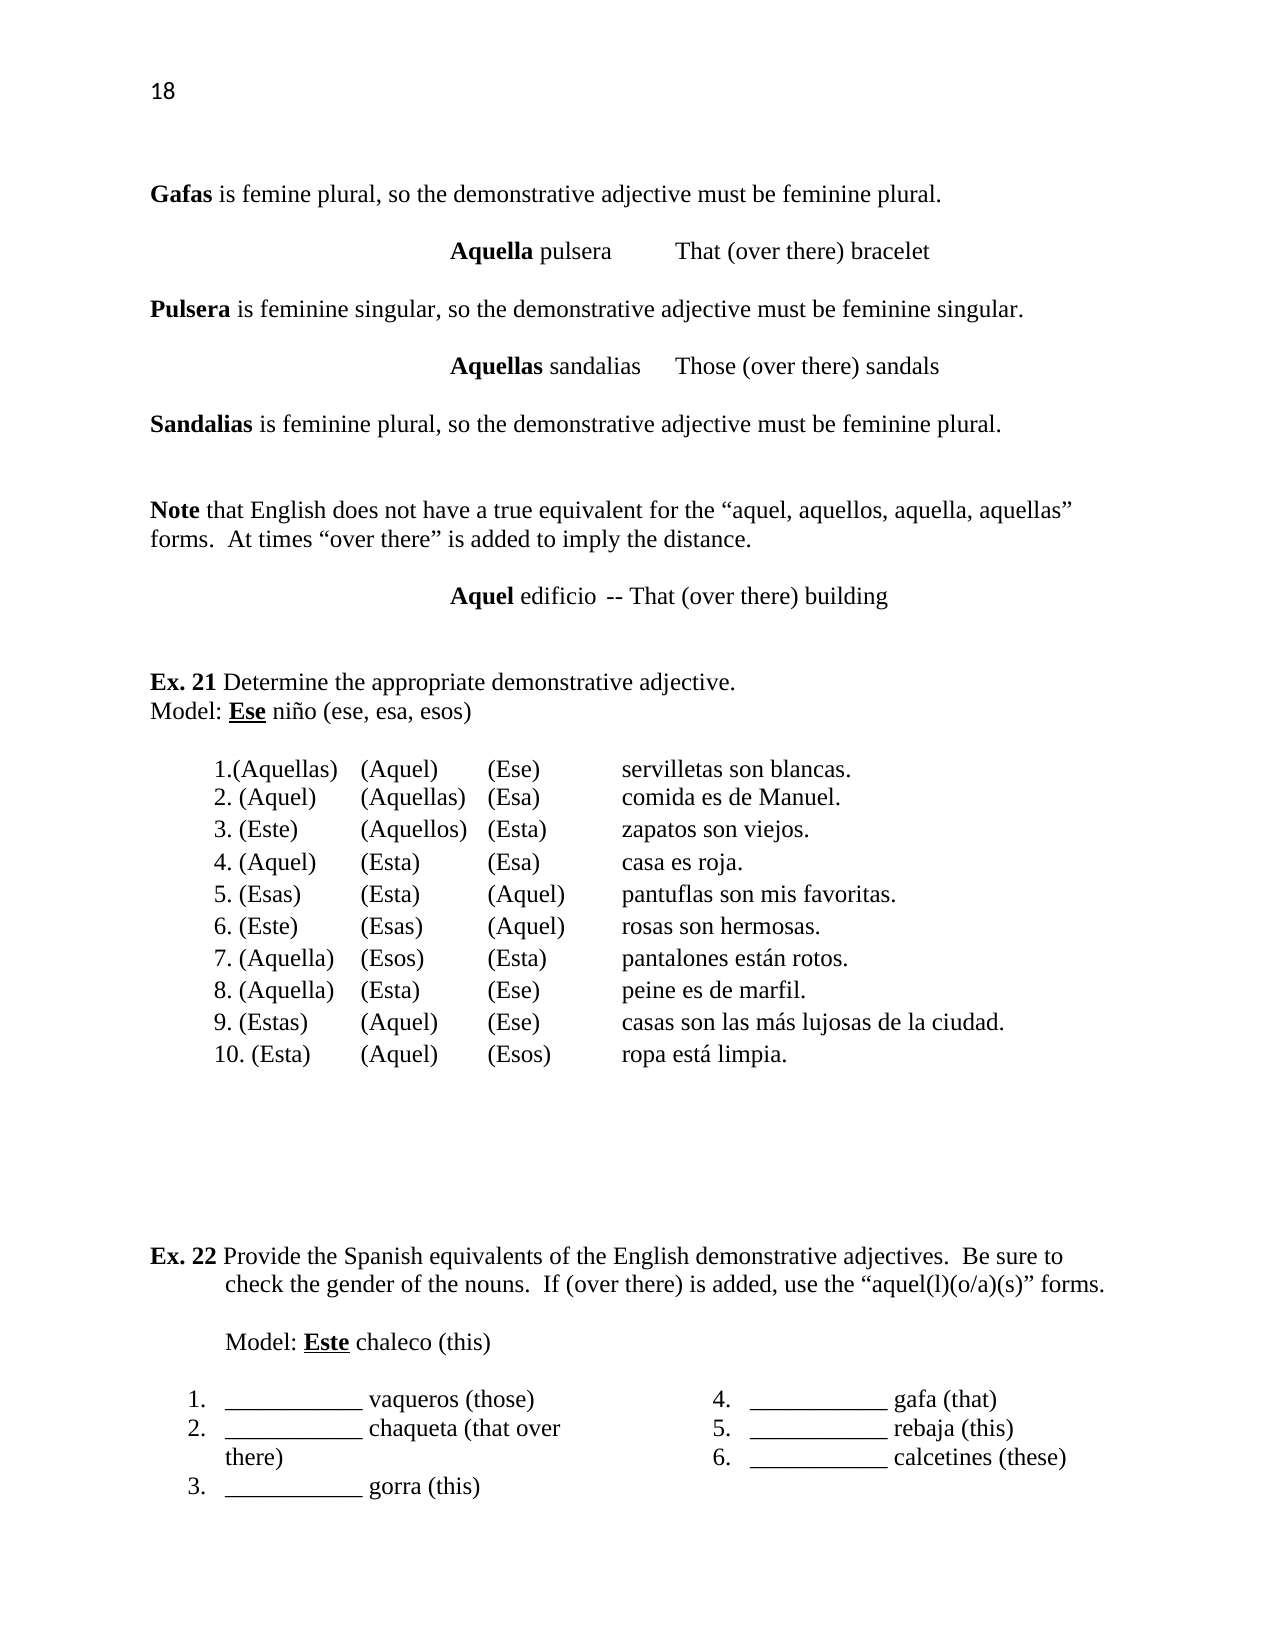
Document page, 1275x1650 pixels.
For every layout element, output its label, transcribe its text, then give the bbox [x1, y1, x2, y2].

table_cell (Aquel) [487, 879, 622, 911]
table_cell 8. (Aquella) [214, 975, 360, 1007]
table_cell (Esos) [487, 1040, 622, 1068]
table_cell peine es de marfil. [622, 975, 1021, 1007]
text Pulsera is feminine singular, so the demonstrative adjective must be feminine singular. [150, 294, 1125, 322]
table_header (Aquel) [360, 754, 487, 782]
text Sandalias is feminine plural, so the demonstrative adjective must be feminine plural. [150, 409, 1125, 437]
table_cell comida es de Manuel. [622, 783, 1021, 814]
text Ex. 22 Provide the Spanish equivalents of the English demonstrative adjectives. Be sure to [150, 1241, 1125, 1269]
table_header servilletas son blancas. [622, 754, 1021, 782]
table_cell zapatos son viejos. [622, 815, 1021, 847]
table_cell (Aquel) [360, 1040, 487, 1068]
table_cell (Esta) [360, 847, 487, 879]
table_cell 2. (Aquel) [214, 783, 360, 814]
table_cell (Esta) [360, 975, 487, 1007]
table_cell (Aquel) [360, 1008, 487, 1039]
table_cell (Esos) [360, 943, 487, 975]
table_cell casas son las más lujosas de la ciudad. [622, 1008, 1021, 1039]
table_cell (Ese) [487, 975, 622, 1007]
text Aquella pulsera That (over there) bracelet [375, 236, 1125, 265]
table_cell (Esta) [487, 943, 622, 975]
table_cell pantalones están rotos. [622, 943, 1021, 975]
text Model: Ese niño (ese, esa, esos) [150, 696, 1125, 725]
table_cell 6. (Este) [214, 911, 360, 943]
table_cell (Aquellas) [360, 783, 487, 814]
table_cell (Ese) [487, 1008, 622, 1039]
text Ex. 21 Determine the appropriate demonstrative adjective. [150, 667, 1125, 696]
table_cell (Aquel) [487, 911, 622, 943]
list ___________ rebaja (this) [712, 1413, 1125, 1442]
table_cell 10. (Esta) [214, 1040, 360, 1068]
list ___________ chaqueta (that over there) [187, 1413, 600, 1471]
list ___________ gafa (that) [712, 1384, 1125, 1413]
table_header (Ese) [487, 754, 622, 782]
list ___________ calcetines (these) [712, 1442, 1125, 1471]
table_cell 9. (Estas) [214, 1008, 360, 1039]
text check the gender of the nouns. If (over there) is added, use the “aquel(l)(o/a)(s)” forms. [150, 1269, 1125, 1298]
table_cell (Esta) [487, 815, 622, 847]
table_cell (Esta) [360, 879, 487, 911]
text Model: Este chaleco (this) [150, 1327, 1125, 1356]
table_cell rosas son hermosas. [622, 911, 1021, 943]
table_header 1.(Aquellas) [214, 754, 360, 782]
table_cell (Esa) [487, 783, 622, 814]
table_cell 5. (Esas) [214, 879, 360, 911]
text Note that English does not have a true equivalent for the “aquel, aquellos, aquella, aquellas” forms. At times “over there” is added to imply the distance. [150, 495, 1125, 552]
table_cell 7. (Aquella) [214, 943, 360, 975]
table_cell (Esa) [487, 847, 622, 879]
text Gafas is femine plural, so the demonstrative adjective must be feminine plural. [150, 179, 1125, 207]
table_cell 3. (Este) [214, 815, 360, 847]
list ___________ vaqueros (those) [187, 1384, 600, 1413]
list ___________ gorra (this) [187, 1471, 600, 1499]
table_cell pantuflas son mis favoritas. [622, 879, 1021, 911]
text Aquellas sandalias Those (over there) sandals [375, 351, 1125, 380]
table_cell ropa está limpia. [622, 1040, 1021, 1068]
table_cell 4. (Aquel) [214, 847, 360, 879]
table_cell (Esas) [360, 911, 487, 943]
table_cell casa es roja. [622, 847, 1021, 879]
table_cell (Aquellos) [360, 815, 487, 847]
text Aquel edificio -- That (over there) building [375, 581, 1125, 610]
